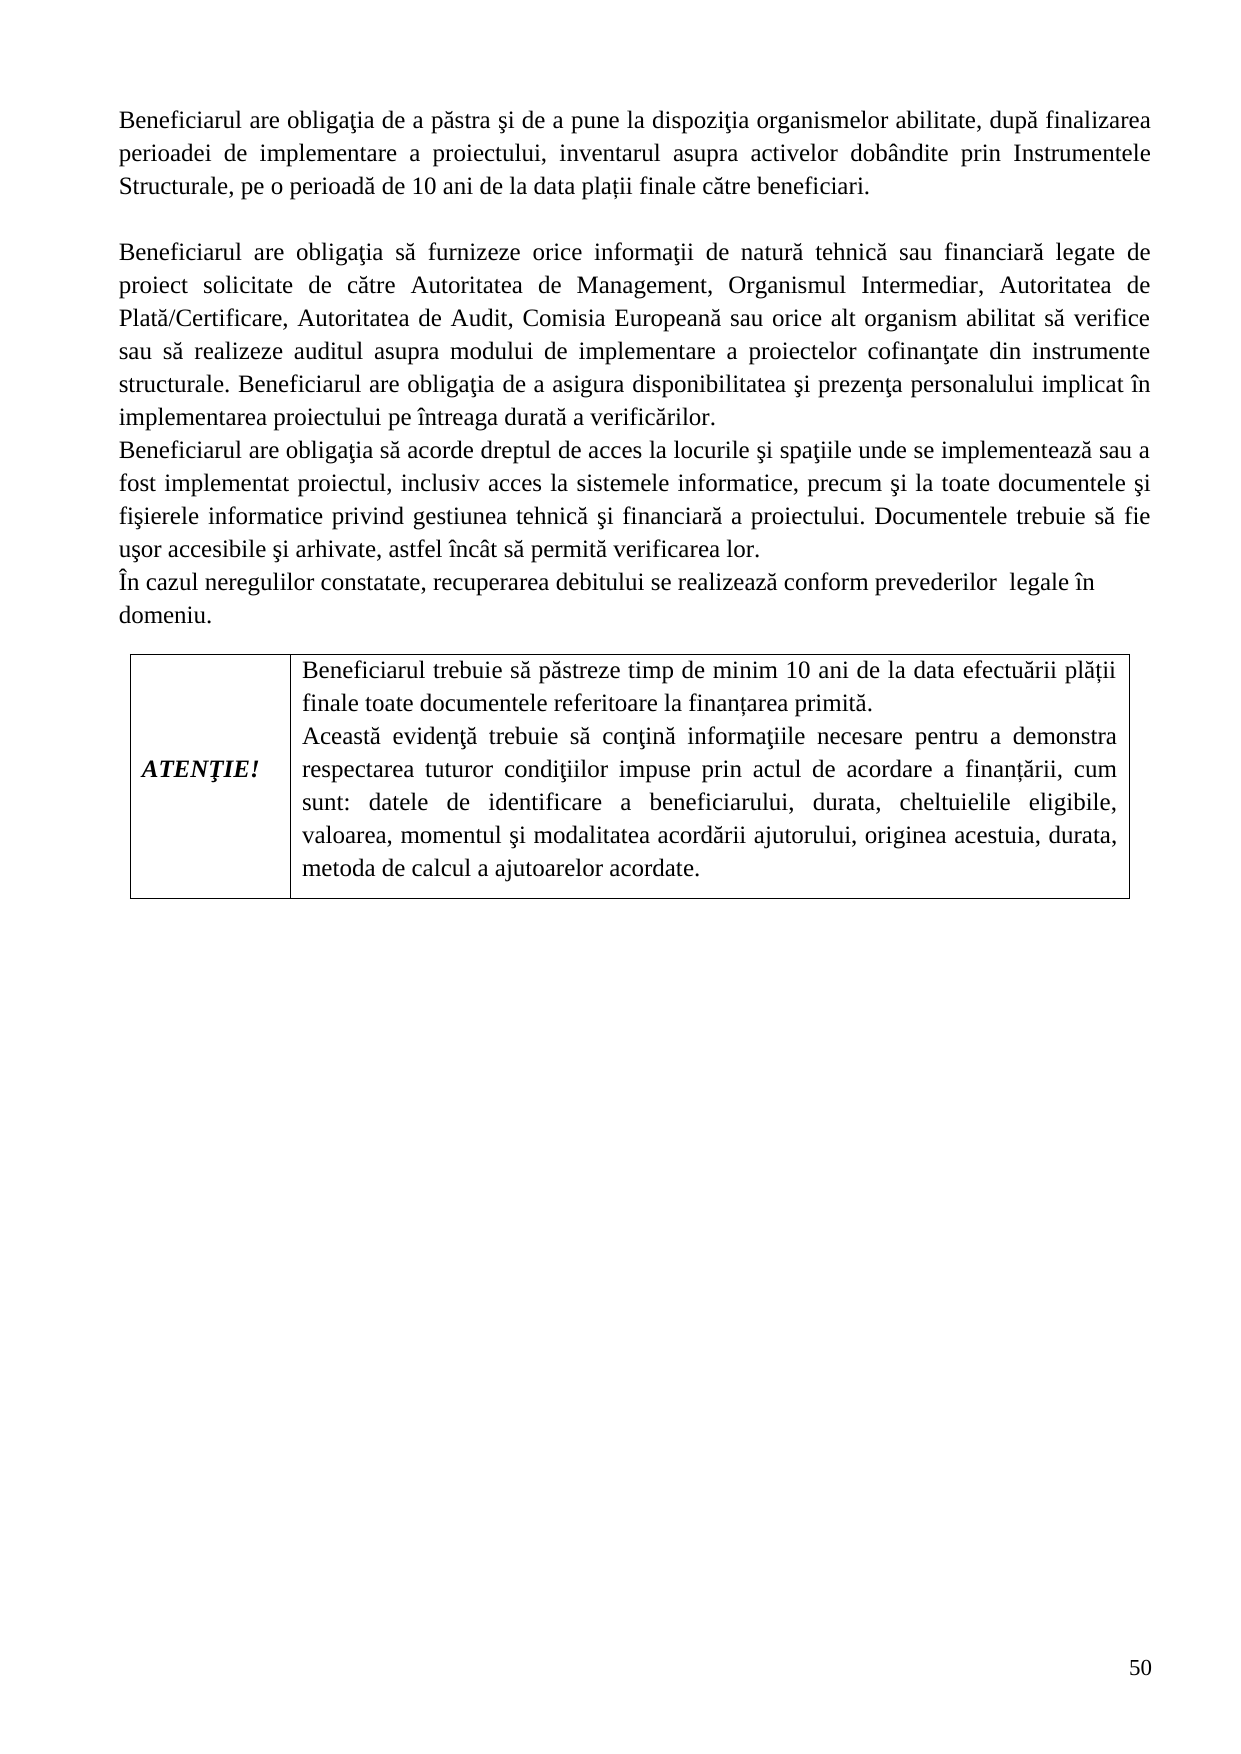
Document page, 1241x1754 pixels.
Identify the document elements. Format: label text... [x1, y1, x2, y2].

table_header ATENŢIE! [131, 655, 290, 898]
text Beneficiarul are obligaţia să acorde dreptul de acces la locurile şi spaţiile unde se implementează sau a fost implementat proiectul, inclusiv acces la sistemele informatice, precum şi la toate documentele şi fişierele informatice privind gestiunea tehnică şi financiară a proiectului. Documentele trebuie să fie uşor accesibile şi arhivate, astfel încât să permită verificarea lor. [118, 435, 1152, 563]
table_header Beneficiarul trebuie să păstreze timp de minim 10 ani de la data efectuării plății finale toate documentele referitoare la finanțarea primită. Această evidenţă trebuie să conţină informaţiile necesare pentru a demonstra respectarea tuturor condiţiilor impuse prin actul de acordare a finanțării, cum sunt: datele de identificare a beneficiarului, durata, cheltuielile eligibile, valoarea, momentul şi modalitatea acordării ajutorului, originea acestuia, durata, metoda de calcul a ajutoarelor acordate. [291, 655, 1129, 898]
text Beneficiarul are obligaţia să furnizeze orice informaţii de natură tehnică sau financiară legate de proiect solicitate de către Autoritatea de Management, Organismul Intermediar, Autoritatea de Plată/Certificare, Autoritatea de Audit, Comisia Europeană sau orice alt organism abilitat să verifice sau să realizeze auditul asupra modului de implementare a proiectelor cofinanţate din instrumente structurale. Beneficiarul are obligaţia de a asigura disponibilitatea şi prezenţa personalului implicat în implementarea proiectului pe întreaga durată a verificărilor. [118, 237, 1152, 431]
text Beneficiarul are obligaţia de a păstra şi de a pune la dispoziţia organismelor abilitate, după finalizarea perioadei de implementare a proiectului, inventarul asupra activelor dobândite prin Instrumentele Structurale, pe o perioadă de 10 ani de la data plații finale către beneficiari. [118, 105, 1152, 199]
text În cazul neregulilor constatate, recuperarea debitului se realizează conform prevederilor legale în domeniu. [118, 567, 1152, 629]
